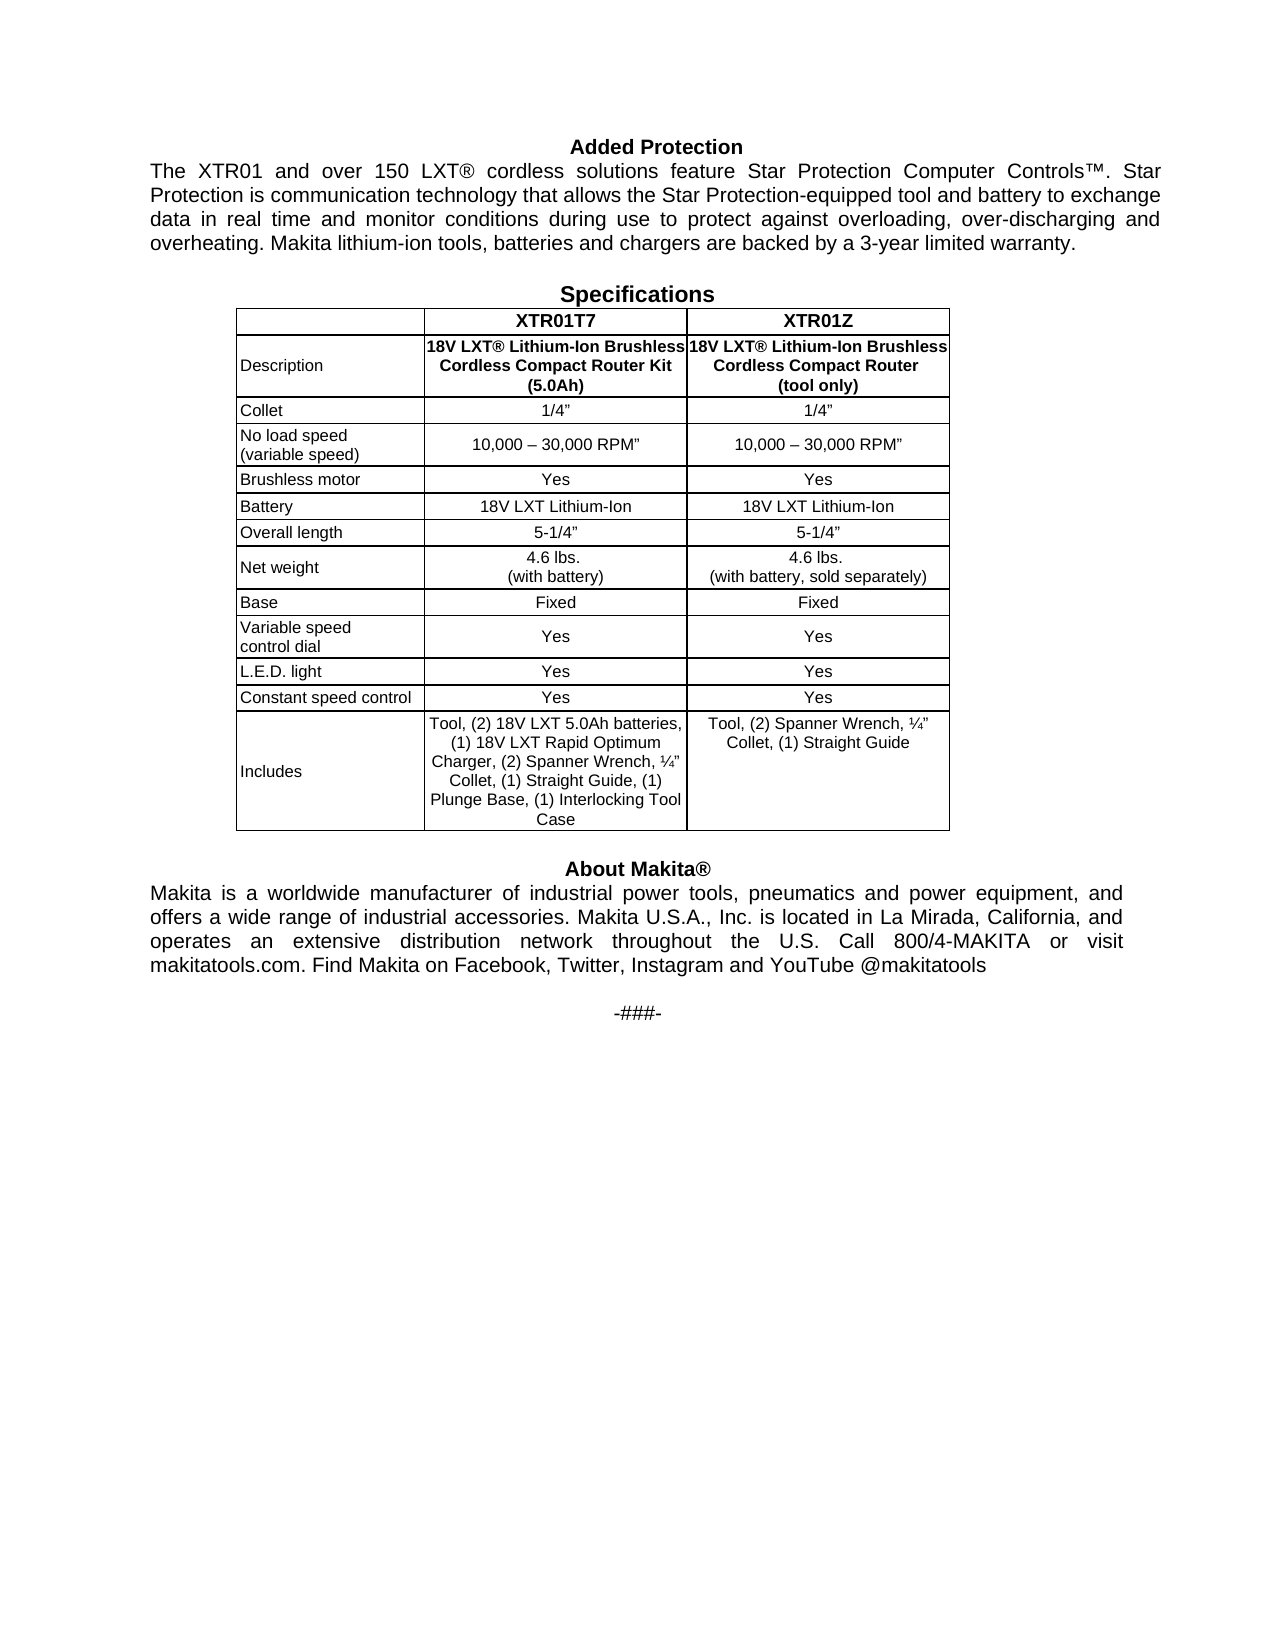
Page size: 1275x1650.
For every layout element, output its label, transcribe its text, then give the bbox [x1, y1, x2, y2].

table_cell Yes [688, 616, 949, 657]
table_cell 10,000 – 30,000 RPM” [425, 424, 686, 465]
table_header XTR01Z [688, 309, 949, 334]
table_cell 4.6 lbs. (with battery, sold separately) [688, 547, 949, 588]
table_cell Yes [425, 616, 686, 657]
table_cell Yes [688, 467, 949, 492]
table_cell 5-1/4” [425, 520, 686, 545]
table_cell Overall length [237, 520, 424, 545]
table_cell 5-1/4” [688, 520, 949, 545]
table_cell Fixed [688, 590, 949, 614]
text Makita is a worldwide manufacturer of industrial power tools, pneumatics and power equipment, and offers a wide range of industrial accessories. Makita U.S.A., Inc. is located in La Mirada, California, and operates an extensive distribution network throughout the U.S. Call 800/4-MAKITA or visit makitatools.com. Find Makita on Facebook, Twitter, Instagram and YouTube @makitatools [150, 881, 1125, 977]
table_cell Fixed [425, 590, 686, 614]
table_cell Yes [425, 659, 686, 684]
table_cell Includes [237, 712, 424, 830]
table_cell Variable speed control dial [237, 616, 424, 657]
text The XTR01 and over 150 LXT® cordless solutions feature Star Protection Computer Controls™. Star Protection is communication technology that allows the Star Protection-equipped tool and battery to exchange data in real time and monitor conditions during use to protect against overloading, over-discharging and overheating. Makita lithium-ion tools, batteries and chargers are backed by a 3-year limited warranty. [150, 159, 1162, 255]
table_cell 18V LXT Lithium-Ion [425, 494, 686, 518]
text Added Protection [150, 135, 1162, 159]
table_cell No load speed (variable speed) [237, 424, 424, 465]
table_cell Net weight [237, 547, 424, 588]
table_cell Yes [688, 686, 949, 710]
table_cell L.E.D. light [237, 659, 424, 684]
table_cell 1/4” [688, 398, 949, 423]
table_cell 18V LXT Lithium-Ion [688, 494, 949, 518]
table_cell 18V LXT® Lithium-Ion Brushless Cordless Compact Router (tool only) [688, 336, 949, 396]
table_cell Description [237, 336, 424, 396]
table_cell Battery [237, 494, 424, 518]
table_cell Brushless motor [237, 467, 424, 492]
text About Makita® [150, 857, 1125, 881]
table_cell Tool, (2) Spanner Wrench, ¼” Collet, (1) Straight Guide [688, 712, 949, 830]
table_cell 1/4” [425, 398, 686, 423]
table_cell 4.6 lbs. (with battery) [425, 547, 686, 588]
table_cell 18V LXT® Lithium-Ion Brushless Cordless Compact Router Kit (5.0Ah) [425, 336, 686, 396]
text -###- [150, 1001, 1125, 1025]
table_cell Base [237, 590, 424, 614]
text Specifications [150, 281, 1125, 307]
table_header XTR01T7 [425, 309, 686, 334]
table_cell Constant speed control [237, 686, 424, 710]
table_header [237, 309, 424, 334]
table_cell 10,000 – 30,000 RPM” [688, 424, 949, 465]
table_cell Yes [425, 686, 686, 710]
table_cell Collet [237, 398, 424, 423]
table_cell Tool, (2) 18V LXT 5.0Ah batteries, (1) 18V LXT Rapid Optimum Charger, (2) Spanner Wrench, ¼” Collet, (1) Straight Guide, (1) Plunge Base, (1) Interlocking Tool Case [425, 712, 686, 830]
table_cell Yes [688, 659, 949, 684]
table_cell Yes [425, 467, 686, 492]
